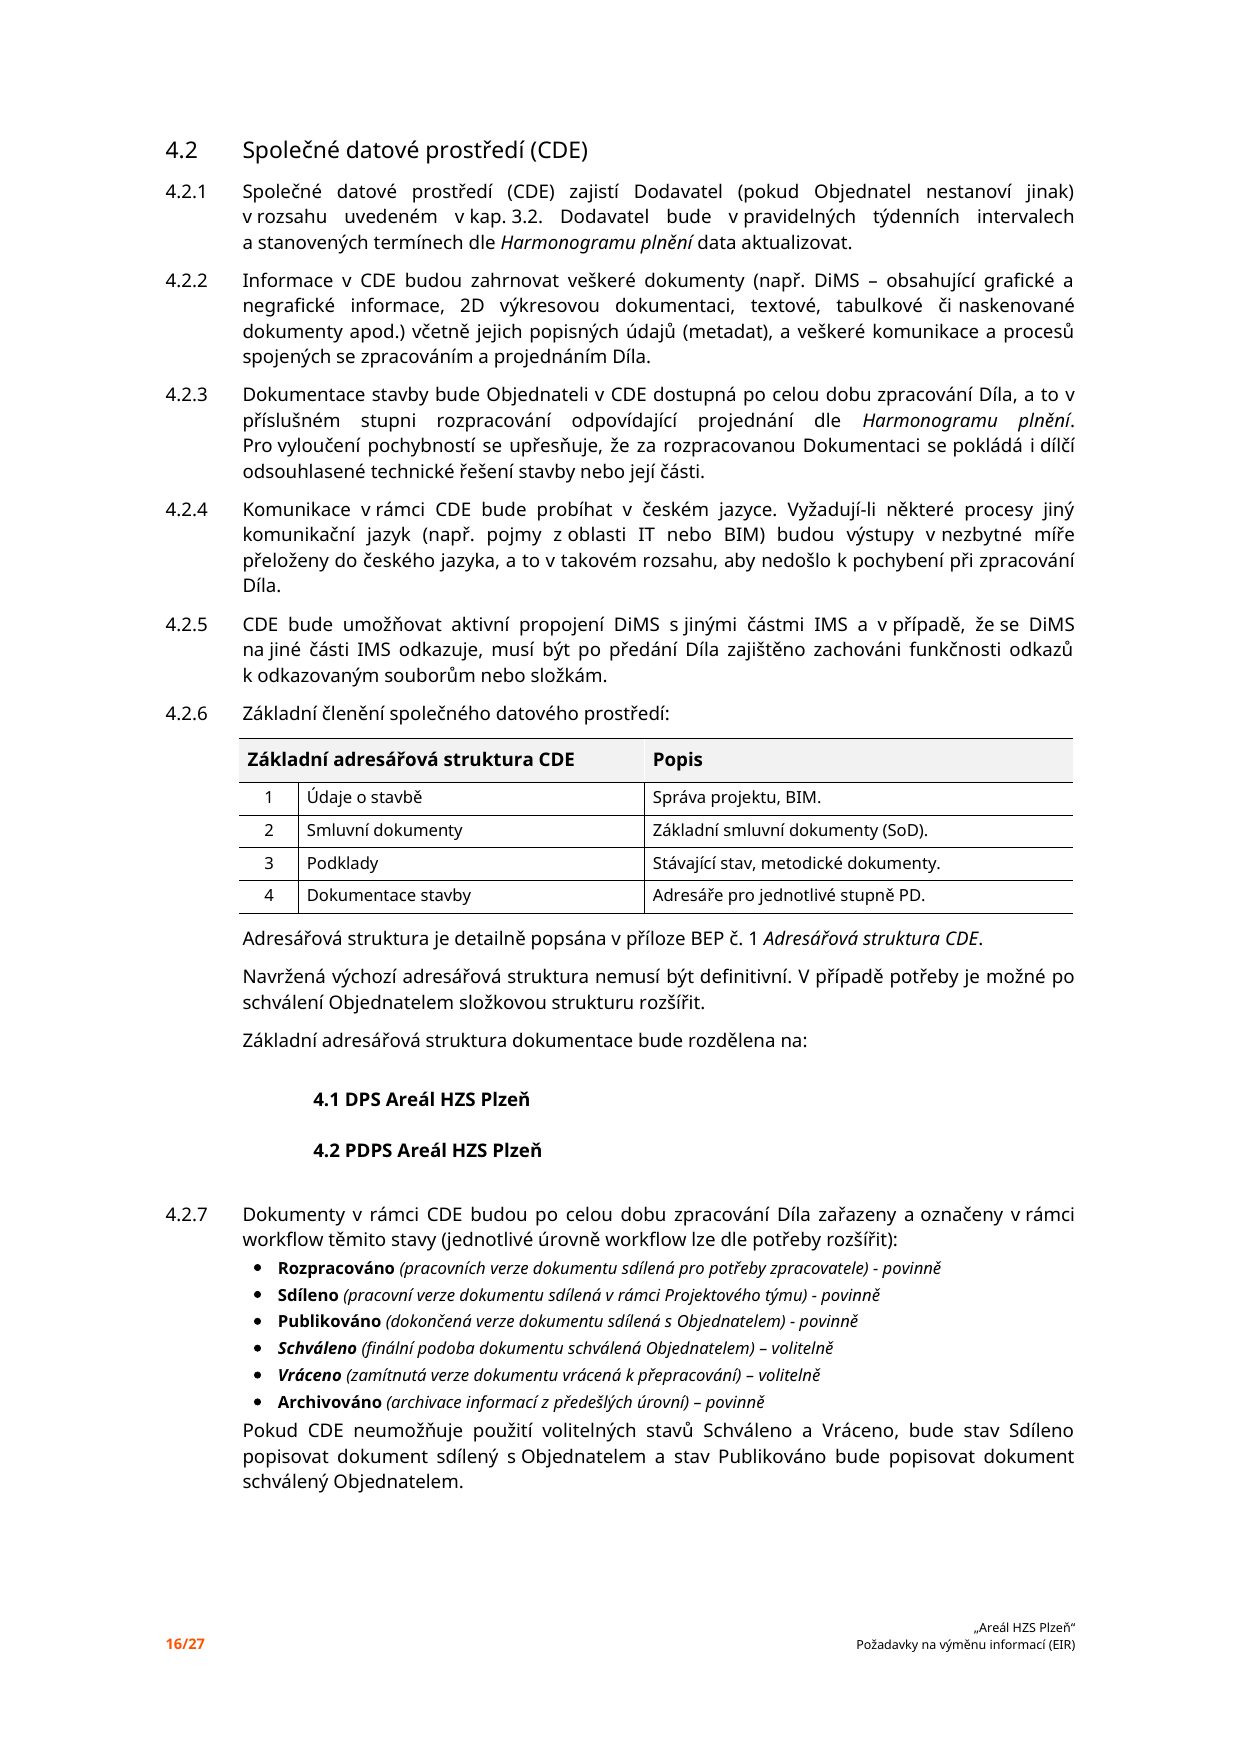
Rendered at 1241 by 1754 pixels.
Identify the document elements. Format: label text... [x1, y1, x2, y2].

text Informace v CDE budou zahrnovat veškeré dokumenty (např. DiMS – obsahující grafické a negrafické informace, 2D výkresovou dokumentaci, textové, tabulkové či naskenované dokumenty apod.) včetně jejich popisných údajů (metadat), a veškeré komunikace a procesů spojených se zpracováním a projednáním Díla. [165, 267, 1075, 369]
table_cell Podklady [299, 848, 644, 880]
table_cell Smluvní dokumenty [299, 816, 644, 847]
text Publikováno (dokončená verze dokumentu sdílená s Objednatelem) - povinně [254, 1310, 1075, 1333]
text Dokumentace stavby bude Objednateli v CDE dostupná po celou dobu zpracování Díla, a to v příslušném stupni rozpracování odpovídající projednání dle Harmonogramu plnění. Pro vyloučení pochybností se upřesňuje, že za rozpracovanou Dokumentaci se pokládá i dílčí odsouhlasené technické řešení stavby nebo její části. [165, 382, 1075, 484]
text Sdíleno (pracovní verze dokumentu sdílená v rámci Projektového týmu) - povinně [254, 1283, 1075, 1306]
text Komunikace v rámci CDE bude probíhat v českém jazyce. Vyžadují-li některé procesy jiný komunikační jazyk (např. pojmy z oblasti IT nebo BIM) budou výstupy v nezbytné míře přeloženy do českého jazyka, a to v takovém rozsahu, aby nedošlo k pochybení při zpracování Díla. [165, 496, 1075, 598]
list Navržená výchozí adresářová struktura nemusí být definitivní. V případě potřeby je možné po schválení Objednatelem složkovou strukturu rozšířit. [242, 964, 1075, 1015]
text Schváleno (finální podoba dokumentu schválená Objednatelem) – volitelně [254, 1337, 1075, 1360]
table_cell Údaje o stavbě [299, 783, 644, 814]
table_cell Dokumentace stavby [299, 881, 644, 913]
table_cell Stávající stav, metodické dokumenty. [645, 848, 1073, 880]
text Společné datové prostředí (CDE) zajistí Dodavatel (pokud Objednatel nestanoví jinak) v rozsahu uvedeném v kap. 3.2. Dodavatel bude v pravidelných týdenních intervalech a stanovených termínech dle Harmonogramu plnění data aktualizovat. [165, 178, 1075, 254]
text CDE bude umožňovat aktivní propojení DiMS s jinými částmi IMS a v případě, že se DiMS na jiné části IMS odkazuje, musí být po předání Díla zajištěno zachováni funkčnosti odkazů k odkazovaným souborům nebo složkám. [165, 611, 1075, 687]
list 4.2 PDPS Areál HZS Plzeň [313, 1138, 1075, 1163]
table_cell Základní smluvní dokumenty (SoD). [645, 816, 1073, 847]
text Archivováno (archivace informací z předešlých úrovní) – povinně [254, 1391, 1075, 1413]
text Dokumenty v rámci CDE budou po celou dobu zpracování Díla zařazeny a označeny v rámci workflow těmito stavy (jednotlivé úrovně workflow lze dle potřeby rozšířit): [165, 1201, 1075, 1252]
table_cell Správa projektu, BIM. [645, 783, 1073, 814]
table_cell 2 [239, 816, 298, 847]
text Rozpracováno (pracovních verze dokumentu sdílená pro potřeby zpracovatele) - povinně [254, 1256, 1075, 1279]
text Základní členění společného datového prostředí: [165, 700, 1075, 725]
list Pokud CDE neumožňuje použití volitelných stavů Schváleno a Vráceno, bude stav Sdíleno popisovat dokument sdílený s Objednatelem a stav Publikováno bude popisovat dokument schválený Objednatelem. [242, 1418, 1075, 1494]
text Společné datové prostředí (CDE) [165, 134, 1075, 166]
list Adresářová struktura je detailně popsána v příloze BEP č. 1 Adresářová struktura CDE. [242, 926, 1075, 951]
table_cell 3 [239, 848, 298, 880]
table_cell Adresáře pro jednotlivé stupně PD. [645, 881, 1073, 913]
list 4.1 DPS Areál HZS Plzeň [313, 1087, 1075, 1112]
text Vráceno (zamítnutá verze dokumentu vrácená k přepracování) – volitelně [254, 1364, 1075, 1387]
list Základní adresářová struktura dokumentace bude rozdělena na: [242, 1027, 1075, 1053]
table_header Základní adresářová struktura CDE [239, 739, 644, 782]
table_cell 4 [239, 881, 298, 913]
table_header Popis [645, 739, 1073, 782]
table_cell 1 [239, 783, 298, 814]
